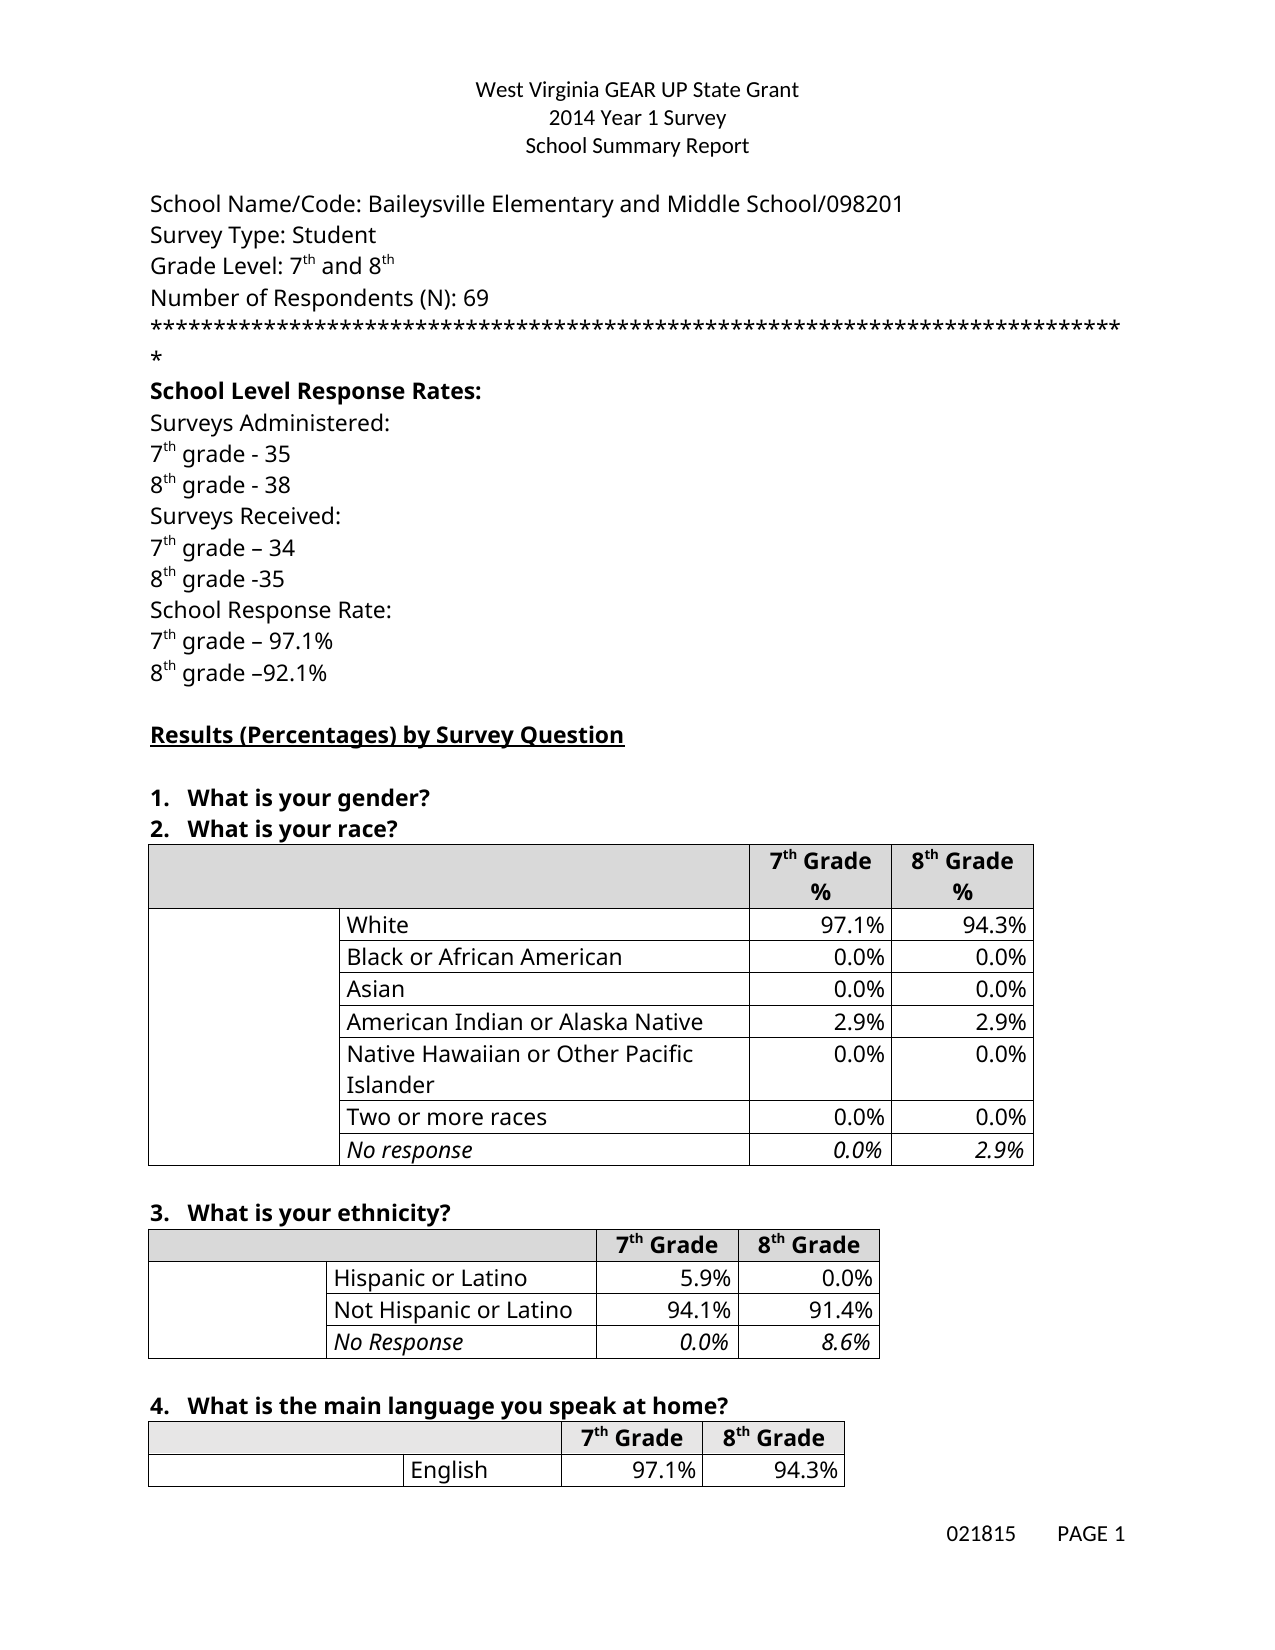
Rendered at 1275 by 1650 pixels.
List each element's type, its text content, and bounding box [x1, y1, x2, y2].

table_cell 0.0% [892, 1101, 1033, 1133]
text 7th grade – 34 [150, 532, 1125, 563]
text Results (Percentages) by Survey Question [150, 719, 1125, 750]
table_cell English [404, 1455, 561, 1486]
text Surveys Received: [150, 500, 1125, 532]
table_cell 0.0% [750, 1038, 891, 1100]
table_cell 0.0% [892, 1038, 1033, 1100]
table_cell 0.0% [750, 1134, 891, 1165]
table_cell 0.0% [892, 941, 1033, 972]
table_cell Asian [340, 973, 749, 1004]
text ****************************************************************************** [150, 313, 1125, 375]
table_header 7th Grade [562, 1422, 702, 1453]
table_cell 91.4% [739, 1294, 879, 1325]
table_cell White [340, 909, 749, 940]
table_cell 0.0% [750, 973, 891, 1004]
table_cell 0.0% [739, 1262, 879, 1293]
table_header [149, 1230, 596, 1261]
text Number of Respondents (N): 69 [150, 282, 1125, 313]
table_header 7th Grade [597, 1230, 738, 1261]
table_cell Two or more races [340, 1101, 749, 1133]
text 7th grade - 35 [150, 438, 1125, 469]
list What is your race? [150, 813, 1125, 844]
list What is your ethnicity? [150, 1197, 1125, 1228]
table_cell 8.6% [739, 1326, 879, 1358]
text School Response Rate: [150, 594, 1125, 625]
table_cell 0.0% [597, 1326, 738, 1358]
text School Level Response Rates: [150, 375, 1125, 407]
table_cell Not Hispanic or Latino [327, 1294, 596, 1325]
text 7th grade – 97.1% [150, 625, 1125, 657]
table_cell 5.9% [597, 1262, 738, 1293]
table_header [149, 845, 749, 908]
table_cell 0.0% [750, 941, 891, 972]
list What is the main language you speak at home? [150, 1390, 1125, 1421]
table_cell American Indian or Alaska Native [340, 1006, 749, 1037]
table_cell 2.9% [892, 1006, 1033, 1037]
table_header [149, 1422, 561, 1453]
table_cell [149, 1262, 326, 1358]
table_cell [149, 1455, 403, 1486]
text 8th grade –92.1% [150, 657, 1125, 688]
table_cell 94.3% [892, 909, 1033, 940]
table_cell 0.0% [750, 1101, 891, 1133]
table_header 8th Grade % [892, 845, 1033, 908]
table_cell 0.0% [892, 973, 1033, 1004]
table_cell 2.9% [750, 1006, 891, 1037]
text 8th grade - 38 [150, 469, 1125, 500]
table_cell No Response [327, 1326, 596, 1358]
table_cell 94.1% [597, 1294, 738, 1325]
text School Name/Code: Baileysville Elementary and Middle School/098201 [150, 188, 1125, 219]
table_cell 97.1% [750, 909, 891, 940]
text 8th grade -35 [150, 563, 1125, 594]
text Surveys Administered: [150, 407, 1125, 438]
table_header 8th Grade [739, 1230, 879, 1261]
list What is your gender? [150, 782, 1125, 813]
table_cell 94.3% [703, 1455, 844, 1486]
table_cell Native Hawaiian or Other Pacific Islander [340, 1038, 749, 1100]
text Grade Level: 7th and 8th [150, 250, 1125, 282]
table_cell [149, 909, 339, 1165]
table_cell Black or African American [340, 941, 749, 972]
table_cell 97.1% [562, 1455, 702, 1486]
text Survey Type: Student [150, 219, 1125, 250]
table_cell No response [340, 1134, 749, 1165]
table_header 8th Grade [703, 1422, 844, 1453]
table_cell Hispanic or Latino [327, 1262, 596, 1293]
table_cell 2.9% [892, 1134, 1033, 1165]
table_header 7th Grade % [750, 845, 891, 908]
